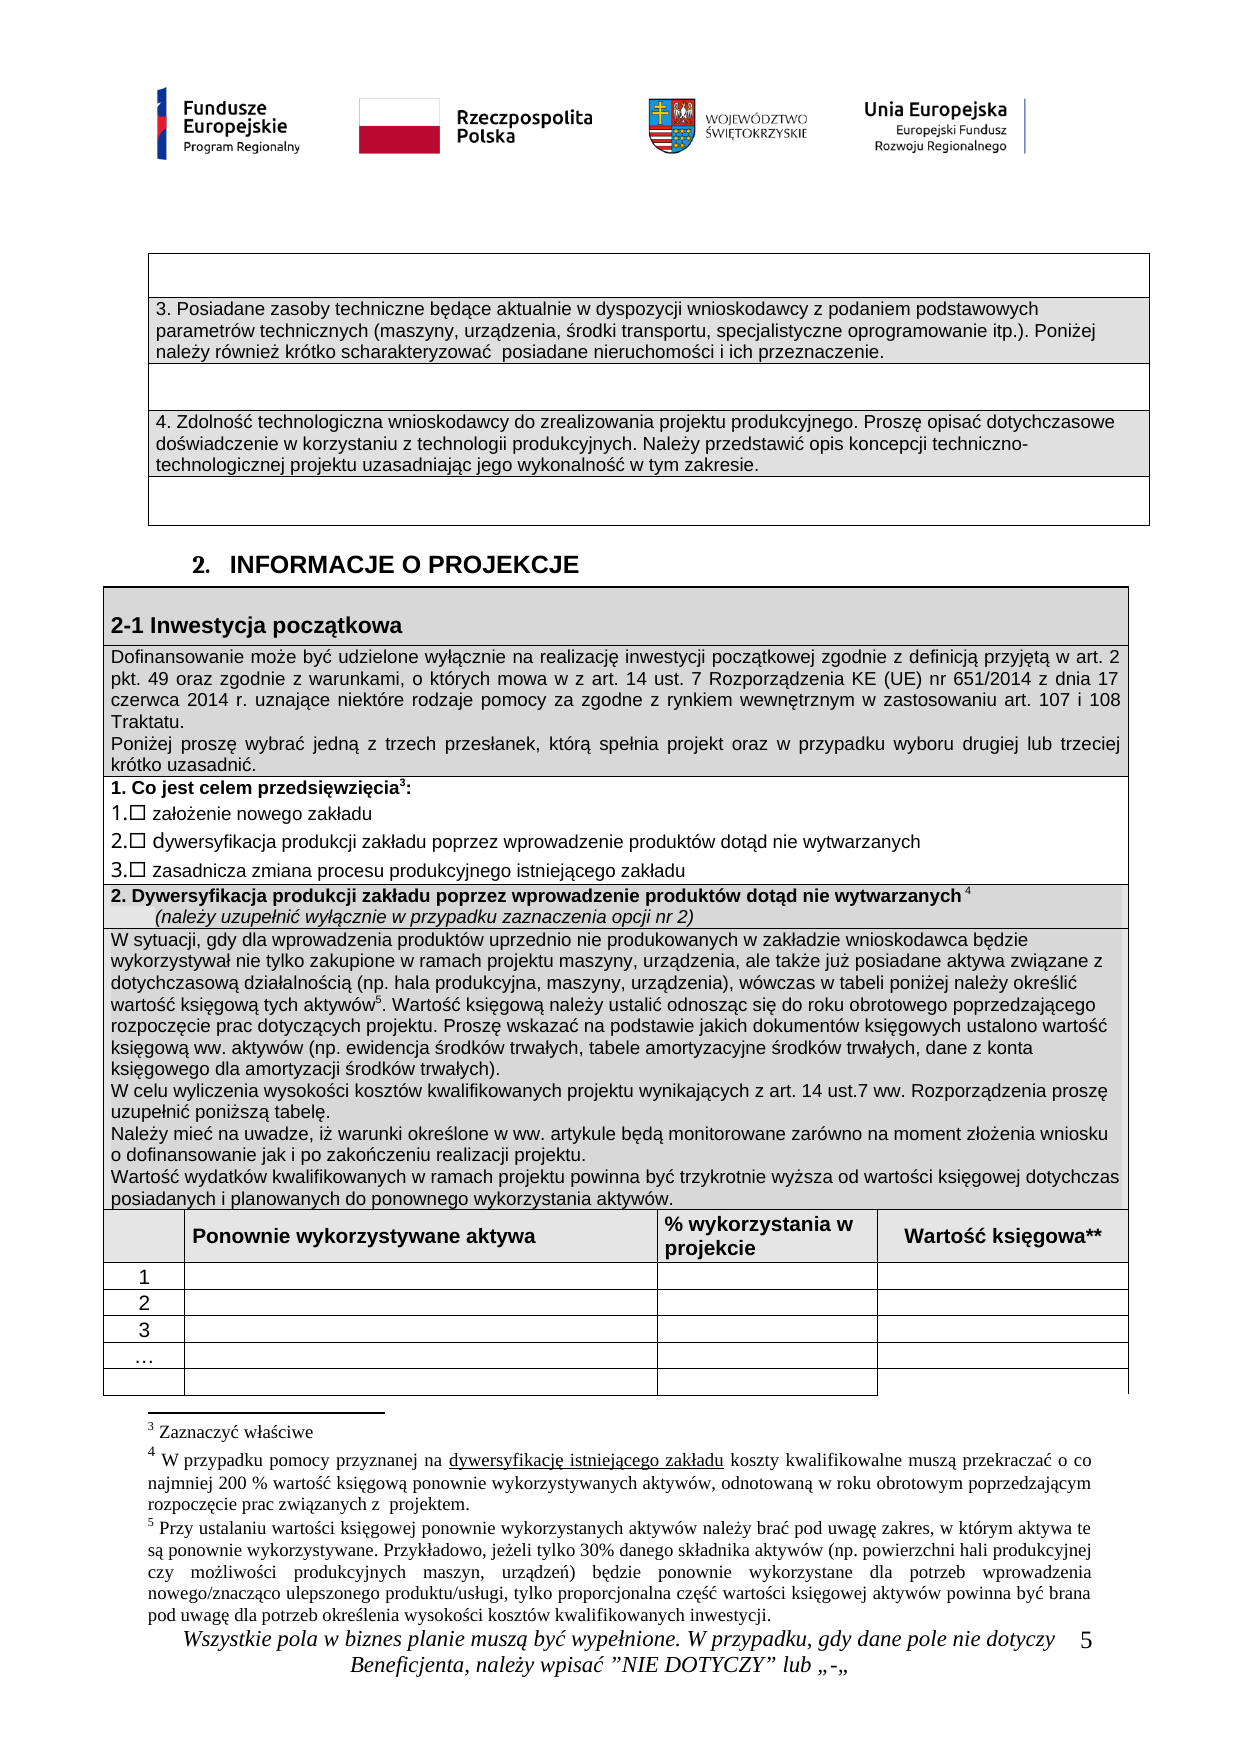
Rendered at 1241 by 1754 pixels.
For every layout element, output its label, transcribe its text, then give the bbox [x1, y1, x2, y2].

table_cell [185, 1263, 657, 1289]
picture [359, 87, 592, 160]
picture [157, 87, 300, 160]
table_cell 3. Posiadane zasoby techniczne będące aktualnie w dyspozycji wnioskodawcy z podaniem podstawowych parametrów technicznych (maszyny, urządzenia, środki transportu, specjalistyczne oprogramowanie itp.). Poniżej należy również krótko scharakteryzować posiadane nieruchomości i ich przeznaczenie. [149, 298, 1149, 363]
table_cell 3 [104, 1316, 184, 1342]
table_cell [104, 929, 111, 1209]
table_cell 1. Co jest celem przedsięwzięcia: 1. założenie nowego zakładu 2. dywersyfikacja produkcji zakładu poprzez wprowadzenie produktów dotąd nie wytwarzanych 3. zasadnicza zmiana procesu produkcyjnego istniejącego zakładu [104, 777, 1128, 883]
table_cell [658, 1290, 877, 1315]
table_cell 4. Zdolność technologiczna wnioskodawcy do zrealizowania projektu produkcyjnego. Proszę opisać dotychczasowe doświadczenie w korzystaniu z technologii produkcyjnych. Należy przedstawić opis koncepcji techniczno-technologicznej projektu uzasadniając jego wykonalność w tym zakresie. [149, 411, 1149, 476]
table_cell [658, 1263, 877, 1289]
table_cell … [104, 1343, 184, 1368]
table_cell [185, 1290, 657, 1315]
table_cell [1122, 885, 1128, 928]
table_cell [878, 1316, 1128, 1342]
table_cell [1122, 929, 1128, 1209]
table_cell [878, 1343, 1128, 1368]
table_cell % wykorzystania w projekcie [658, 1210, 877, 1262]
table_cell [149, 364, 1149, 410]
table_header 2-1 Inwestycja początkowa [104, 588, 1128, 645]
table_cell 1 [104, 1263, 184, 1289]
picture [648, 87, 807, 160]
table_cell [104, 1210, 184, 1262]
table_cell [878, 1263, 1128, 1289]
table_cell [185, 1343, 657, 1368]
picture [865, 87, 1026, 160]
table_cell [185, 1369, 657, 1395]
table_cell [878, 1290, 1128, 1315]
subtitle INFORMACJE O PROJEKCJE [192, 551, 1092, 580]
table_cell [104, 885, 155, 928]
table_cell [878, 1369, 1129, 1395]
table_cell [149, 477, 1149, 524]
table_cell Ponownie wykorzystywane aktywa [185, 1210, 657, 1262]
table_cell [658, 1369, 877, 1395]
table_cell 2 [104, 1290, 184, 1315]
table_cell [658, 1316, 877, 1342]
table_cell [185, 1316, 657, 1342]
table_cell [149, 254, 1149, 297]
table_cell Dofinansowanie może być udzielone wyłącznie na realizację inwestycji początkowej zgodnie z definicją przyjętą w art. 2 pkt. 49 oraz zgodnie z warunkami, o których mowa w z art. 14 ust. 7 Rozporządzenia KE (UE) nr 651/2014 z dnia 17 czerwca 2014 r. uznające niektóre rodzaje pomocy za zgodne z rynkiem wewnętrznym w zastosowaniu art. 107 i 108 Traktatu. Poniżej proszę wybrać jedną z trzech przesłanek, którą spełnia projekt oraz w przypadku wyboru drugiej lub trzeciej krótko uzasadnić. [104, 646, 1128, 776]
table_cell Wartość księgowa** [878, 1210, 1128, 1262]
table_cell [658, 1343, 877, 1368]
table_cell [104, 1369, 184, 1395]
